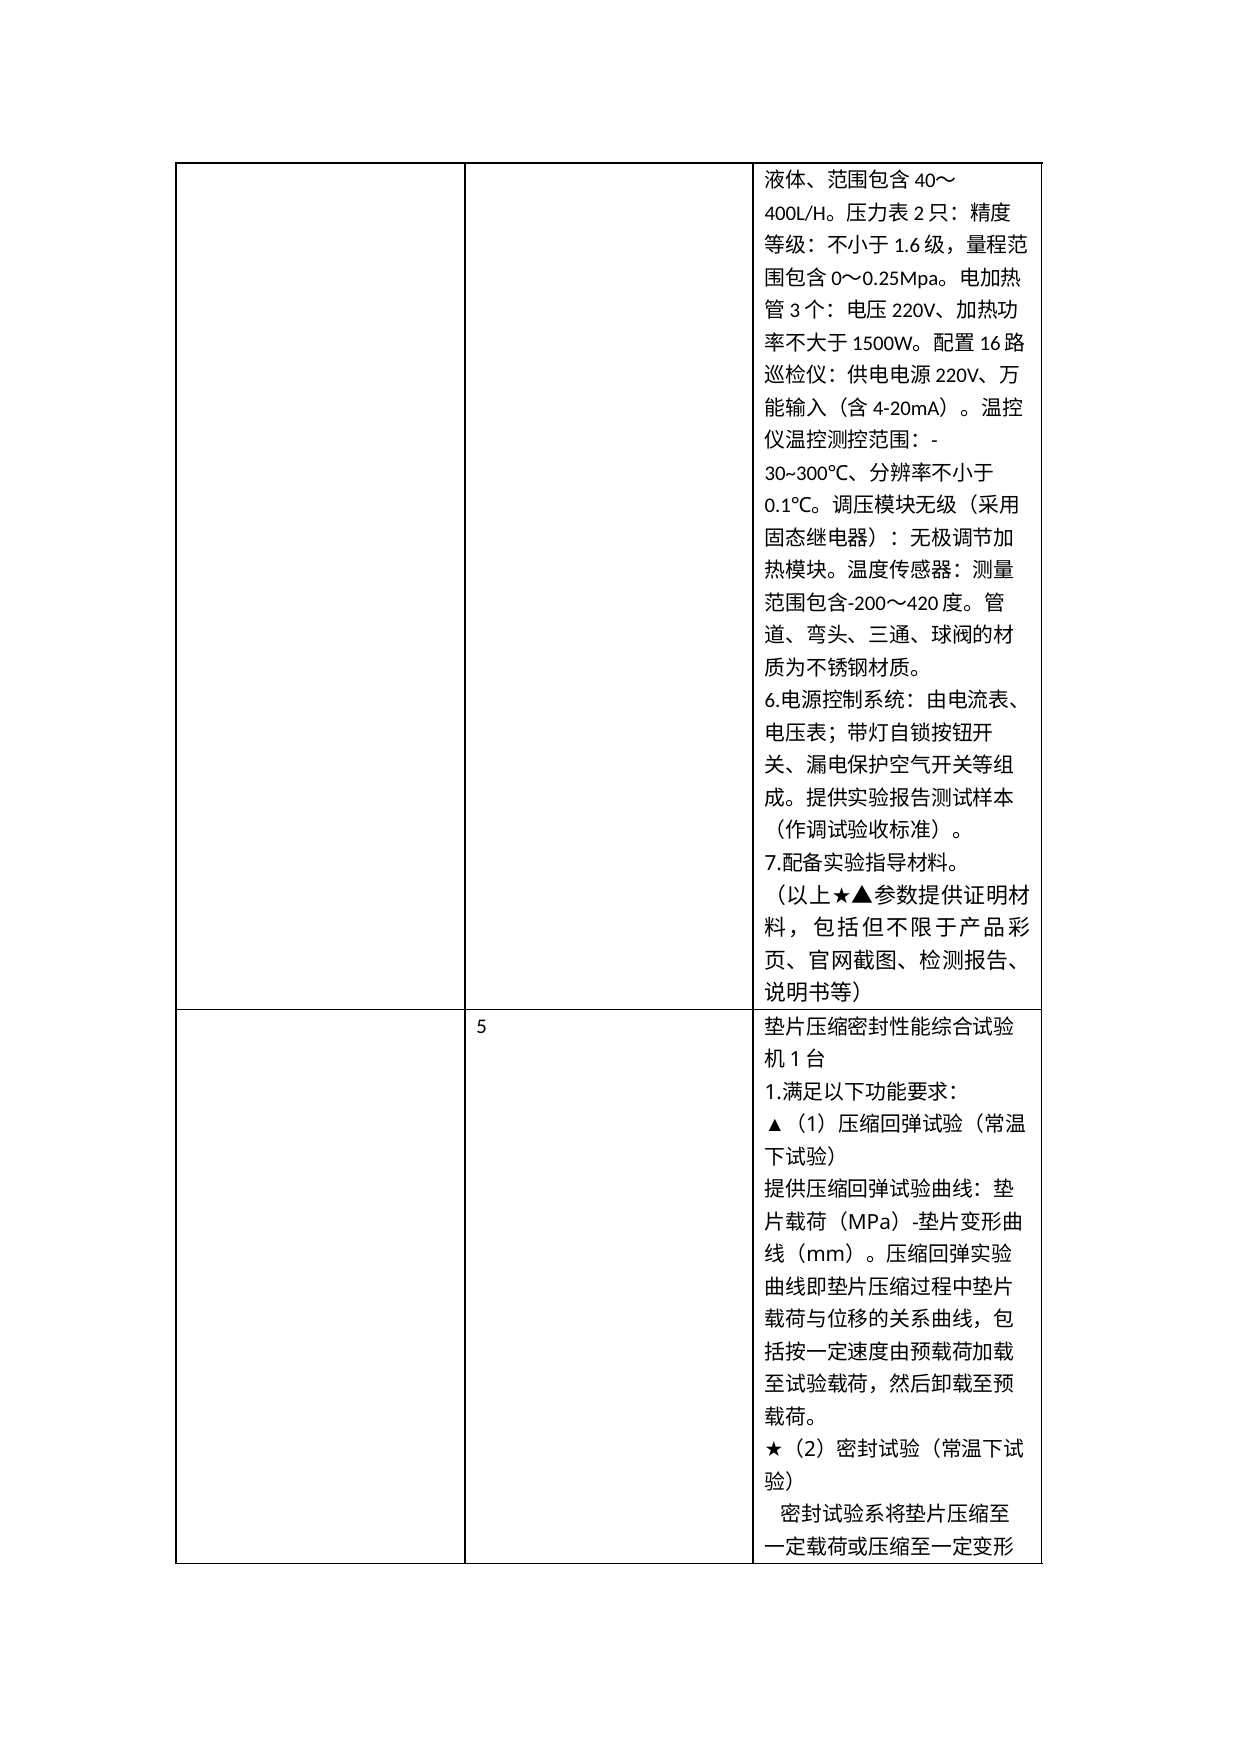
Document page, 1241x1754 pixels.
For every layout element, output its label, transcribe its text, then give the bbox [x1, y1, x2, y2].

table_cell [754, 164, 1041, 1008]
table_cell 4 [466, 164, 752, 1008]
table_cell [177, 1010, 464, 1563]
table_cell 5 [466, 1010, 752, 1563]
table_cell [754, 1010, 1041, 1563]
table_cell [177, 164, 464, 1008]
